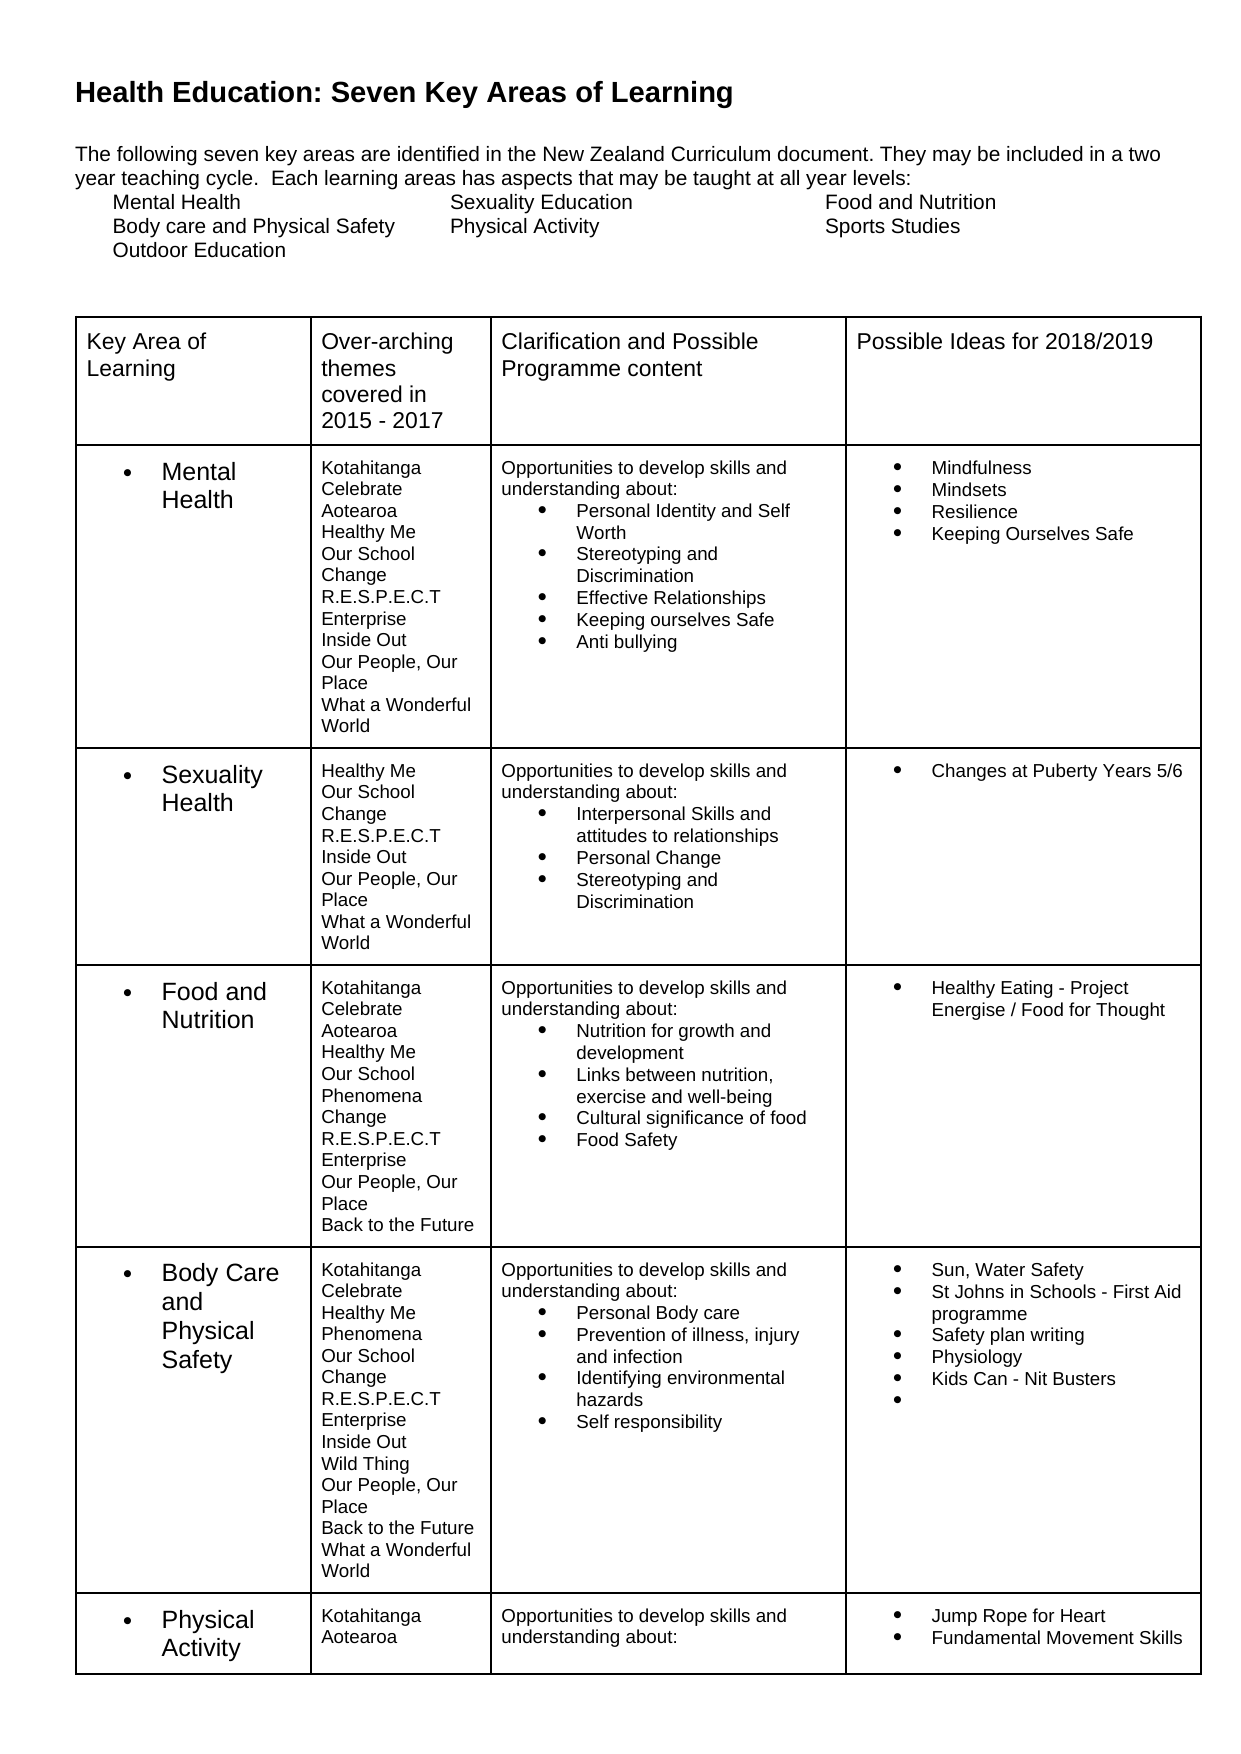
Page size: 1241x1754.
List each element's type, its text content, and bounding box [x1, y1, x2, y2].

table_cell Kotahitanga Celebrate Aotearoa Healthy Me Our School Phenomena Change R.E.S.P.E.C.T Enterprise Our People, Our Place Back to the Future [312, 966, 490, 1246]
table_cell Physical Activity [77, 1594, 310, 1673]
table_cell Healthy Me Our School Change R.E.S.P.E.C.T Inside Out Our People, Our Place What a Wonderful World [312, 749, 490, 964]
table_cell Sexuality Health [77, 749, 310, 964]
text Mental Health Sexuality Education Food and Nutrition [112, 190, 1165, 214]
table_header Clarification and Possible Programme content [492, 318, 845, 444]
table_header Possible Ideas for 2018/2019 [847, 318, 1200, 444]
table_header Key Area of Learning [77, 318, 310, 444]
table_header Over-arching themes covered in 2015 - 2017 [312, 318, 490, 444]
text Health Education: Seven Key Areas of Learning [75, 75, 1165, 108]
text Body care and Physical Safety Physical Activity Sports Studies [112, 214, 1165, 238]
table_cell Mental Health [77, 446, 310, 747]
table_cell Kotahitanga Celebrate Aotearoa Healthy Me Our School Change R.E.S.P.E.C.T Enterprise Inside Out Our People, Our Place What a Wonderful World [312, 446, 490, 747]
table_cell Mindfulness Mindsets Resilience Keeping Ourselves Safe [847, 446, 1200, 747]
table_cell Opportunities to develop skills and understanding about: Personal Body care Prevention of illness, injury and infection Identifying environmental hazards Self responsibility [492, 1248, 845, 1592]
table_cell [312, 1594, 490, 1673]
table_cell Changes at Puberty Years 5/6 [847, 749, 1200, 964]
text Outdoor Education [112, 238, 1165, 262]
table_cell Opportunities to develop skills and understanding about: Personal Identity and Self Worth Stereotyping and Discrimination Effective Relationships Keeping ourselves Safe Anti bullying [492, 446, 845, 747]
table_cell Healthy Eating - Project Energise / Food for Thought [847, 966, 1200, 1246]
table_cell Food and Nutrition [77, 966, 310, 1246]
table_cell Kotahitanga Celebrate Healthy Me Phenomena Our School Change R.E.S.P.E.C.T Enterprise Inside Out Wild Thing Our People, Our Place Back to the Future What a Wonderful World [312, 1248, 490, 1592]
table_cell Opportunities to develop skills and understanding about: Interpersonal Skills and attitudes to relationships Personal Change Stereotyping and Discrimination [492, 749, 845, 964]
table_cell Opportunities to develop skills and understanding about: Nutrition for growth and development Links between nutrition, exercise and well-being Cultural significance of food Food Safety [492, 966, 845, 1246]
text The following seven key areas are identified in the New Zealand Curriculum document. They may be included in a two year teaching cycle. Each learning areas has aspects that may be taught at all year levels: [75, 142, 1165, 190]
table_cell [492, 1594, 845, 1673]
table_cell Body Care and Physical Safety [77, 1248, 310, 1592]
table_cell Sun, Water Safety St Johns in Schools - First Aid programme Safety plan writing Physiology Kids Can - Nit Busters [847, 1248, 1200, 1592]
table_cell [847, 1594, 1200, 1673]
